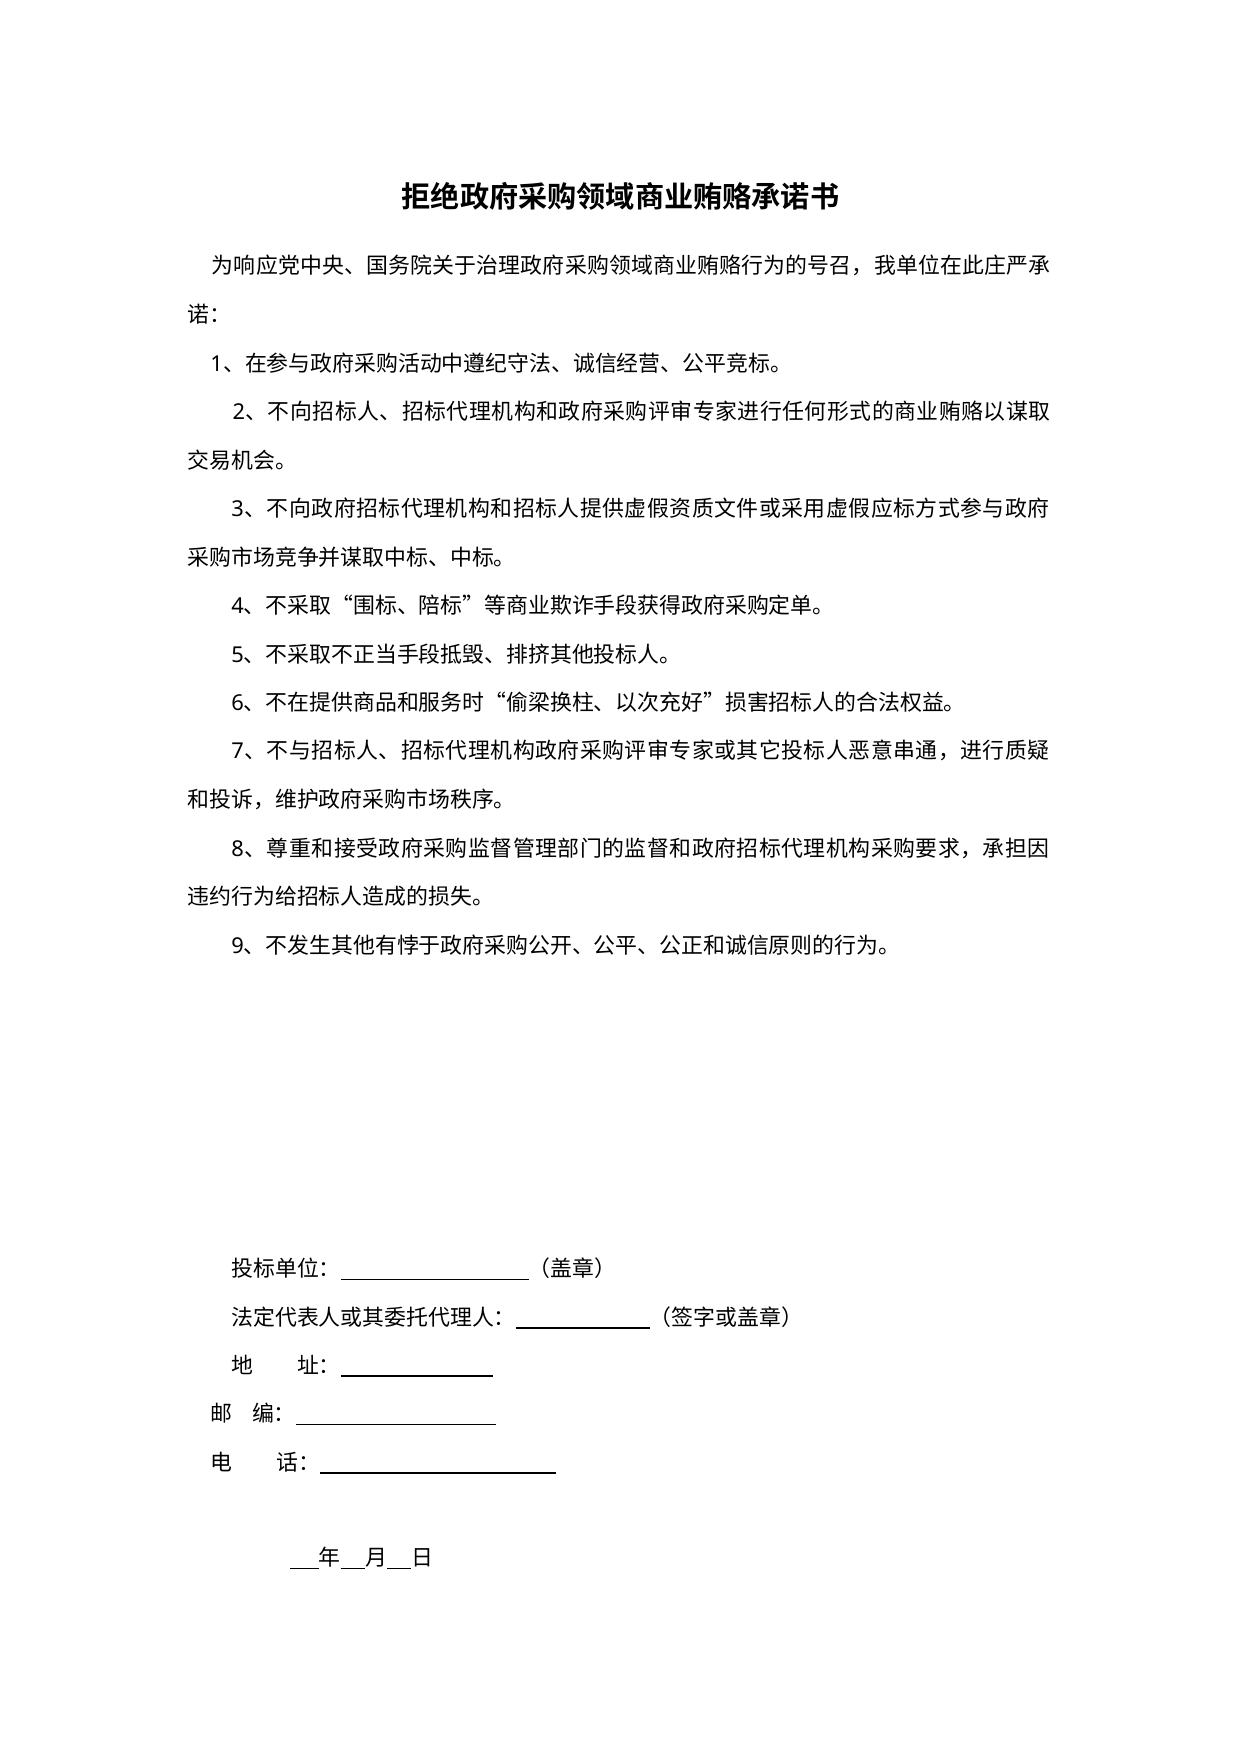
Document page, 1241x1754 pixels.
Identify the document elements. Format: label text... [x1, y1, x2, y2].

text 8、尊重和接受政府采购监督管理部门的监督和政府招标代理机构采购要求，承担因违约行为给招标人造成的损失。 [187, 830, 1053, 911]
text 拒绝政府采购领域商业贿赂承诺书 [187, 162, 1053, 227]
text 法定代表人或其委托代理人： （签字或盖章） [187, 1299, 1053, 1332]
text 5、不采取不正当手段抵毁、排挤其他投标人。 [187, 636, 1053, 669]
text 地 址： [187, 1348, 1053, 1380]
text 投标单位： （盖章） [187, 1251, 1053, 1283]
text 3、不向政府招标代理机构和招标人提供虚假资质文件或采用虚假应标方式参与政府采购市场竞争并谋取中标、中标。 [187, 491, 1053, 572]
text 7、不与招标人、招标代理机构政府采购评审专家或其它投标人恶意串通，进行质疑和投诉，维护政府采购市场秩序。 [187, 733, 1053, 814]
text 年 月 日 [187, 1540, 1053, 1572]
text 1、在参与政府采购活动中遵纪守法、诚信经营、公平竞标。 2、不向招标人、招标代理机构和政府采购评审专家进行任何形式的商业贿赂以谋取交易机会。 [187, 345, 1053, 475]
text 6、不在提供商品和服务时“偷梁换柱、以次充好”损害招标人的合法权益。 [187, 685, 1053, 717]
text 9、不发生其他有悖于政府采购公开、公平、公正和诚信原则的行为。 [187, 927, 1053, 1008]
text 电 话： [187, 1444, 1053, 1477]
text 邮 编： [187, 1396, 1053, 1428]
text 4、不采取“围标、陪标”等商业欺诈手段获得政府采购定单。 [187, 588, 1053, 621]
text 为响应党中央、国务院关于治理政府采购领域商业贿赂行为的号召，我单位在此庄严承诺： [187, 248, 1053, 329]
